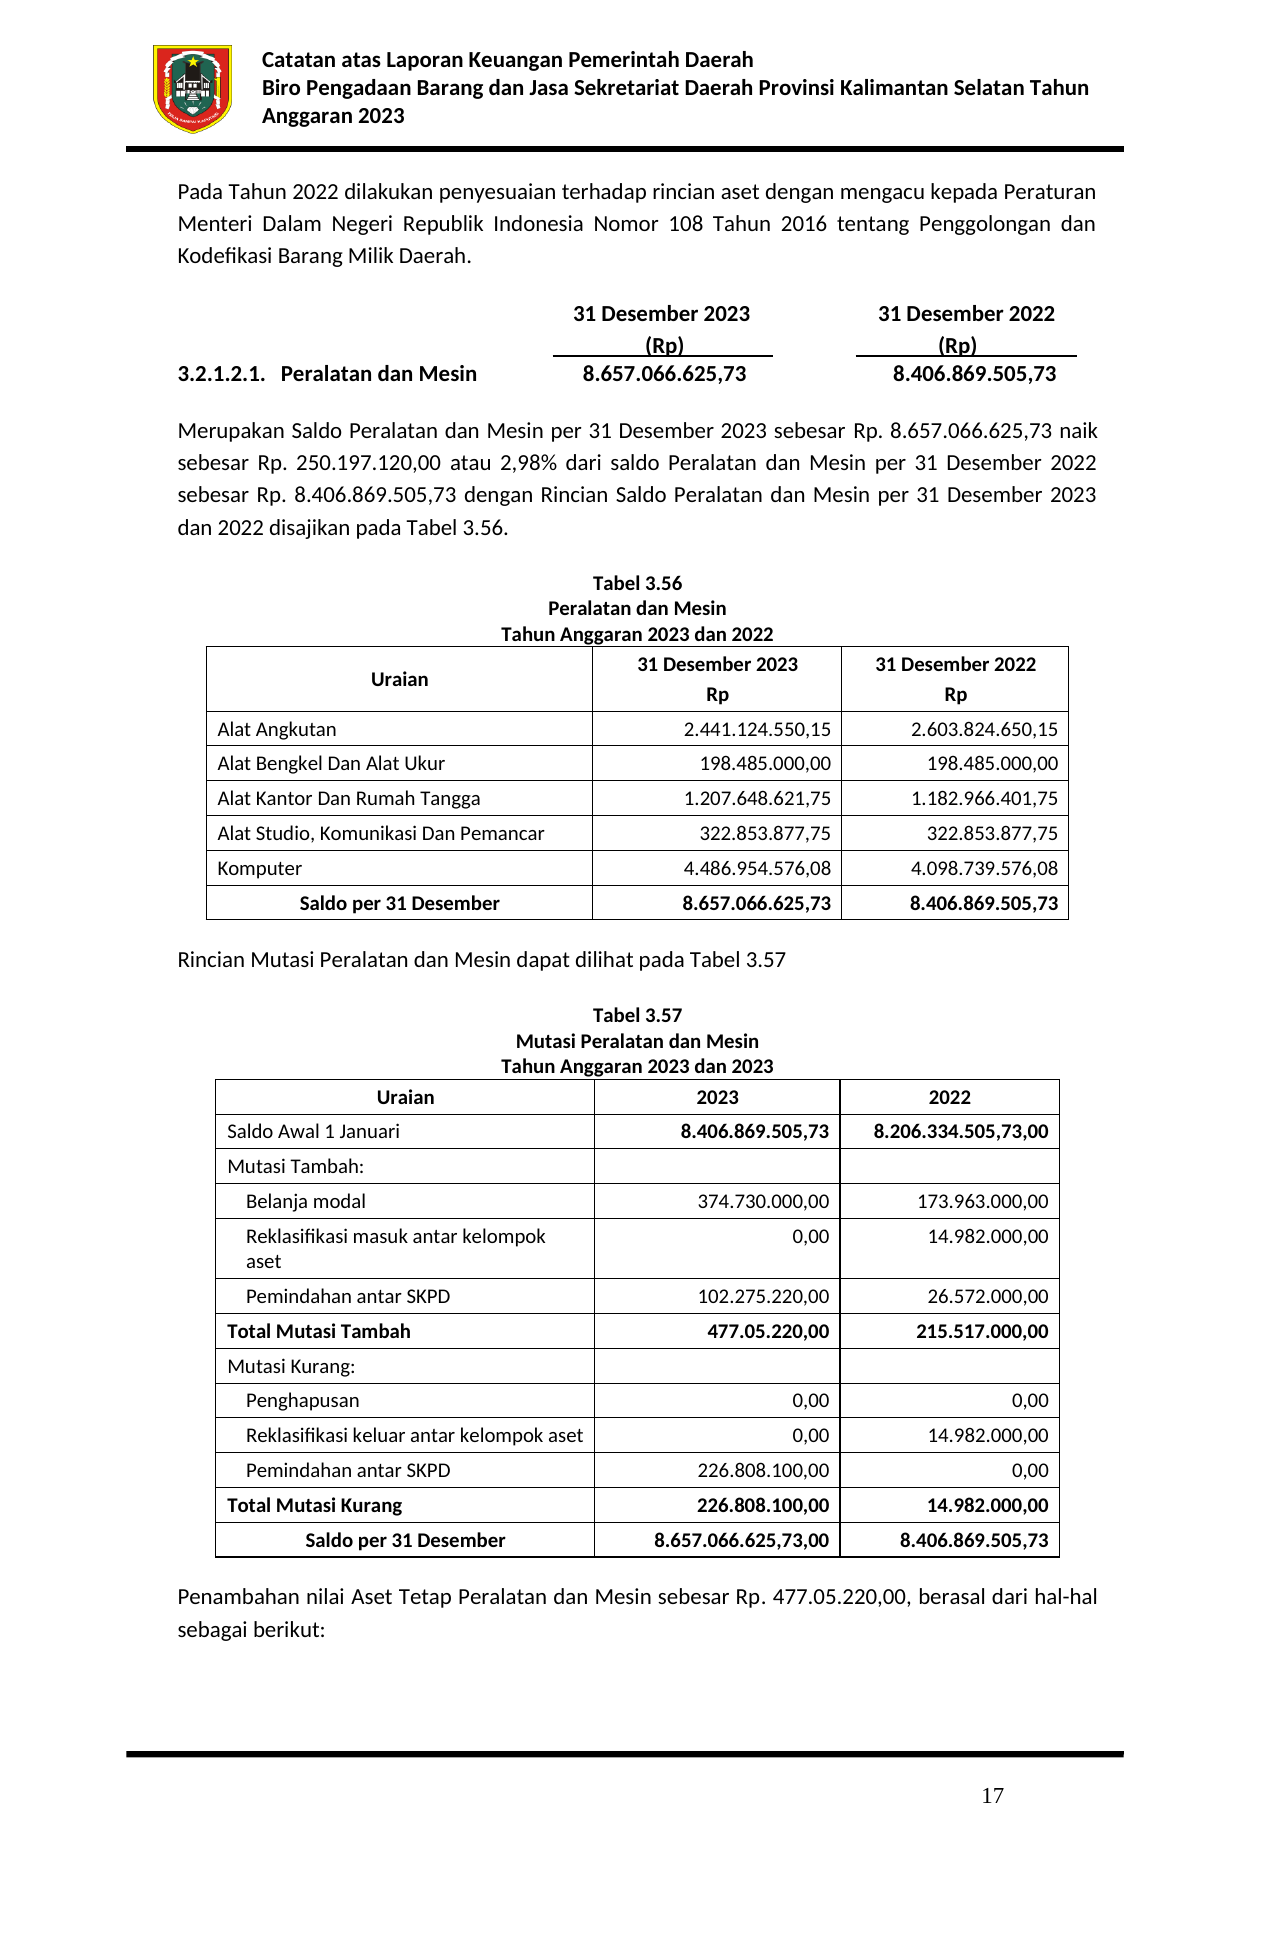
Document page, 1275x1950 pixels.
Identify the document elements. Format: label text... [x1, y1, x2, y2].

text Tahun Anggaran 2023 dan 2023 [177, 1053, 1098, 1079]
text Pada Tahun 2022 dilakukan penyesuaian terhadap rincian aset dengan mengacu kepada Peraturan Menteri Dalam Negeri Republik Indonesia Nomor 108 Tahun 2016 tentang Penggolongan dan Kodefikasi Barang Milik Daerah. [177, 177, 1098, 269]
table_cell 8.406.869.505,73 [842, 886, 1068, 919]
table_cell 198.485.000,00 [842, 746, 1068, 780]
table_cell 1.207.648.621,75 [593, 781, 841, 815]
table_cell 1.182.966.401,75 [842, 781, 1068, 815]
table_cell Total Mutasi Tambah [216, 1314, 594, 1348]
text Mutasi Peralatan dan Mesin [177, 1028, 1098, 1053]
table_cell Alat Studio, Komunikasi Dan Pemancar [207, 816, 592, 850]
table_cell 322.853.877,75 [593, 816, 841, 850]
text (Rp) (Rp) [177, 331, 1142, 359]
table_cell 0,00 [595, 1219, 839, 1278]
table_cell Total Mutasi Kurang [216, 1488, 594, 1522]
table_cell 8.406.869.505,73 [841, 1523, 1059, 1556]
table_cell Alat Angkutan [207, 712, 592, 745]
table_cell 2.441.124.550,15 [593, 712, 841, 745]
table_cell [595, 1349, 839, 1382]
text 31 Desember 2023 31 Desember 2022 [522, 299, 1098, 327]
table_cell 374.730.000,00 [595, 1184, 839, 1218]
table_cell Saldo per 31 Desember [207, 886, 592, 919]
table_cell 226.808.100,00 [595, 1488, 839, 1522]
text Tabel 3.56 [177, 570, 1098, 595]
table_cell 4.486.954.576,08 [593, 851, 841, 884]
table_header 2023 [595, 1080, 839, 1113]
text Tabel 3.57 [177, 1002, 1098, 1028]
table_cell Alat Kantor Dan Rumah Tangga [207, 781, 592, 815]
table_cell Reklasifikasi keluar antar kelompok aset [216, 1418, 594, 1452]
text Peralatan dan Mesin [177, 595, 1098, 621]
table_cell 0,00 [841, 1453, 1059, 1487]
table_header 31 Desember 2022 Rp [842, 647, 1068, 711]
table_cell Komputer [207, 851, 592, 884]
table_cell Reklasifikasi masuk antar kelompok aset [216, 1219, 594, 1278]
table_cell 8.657.066.625,73 [593, 886, 841, 919]
table_cell Saldo per 31 Desember [216, 1523, 594, 1556]
table_cell 173.963.000,00 [841, 1184, 1059, 1218]
table_header 31 Desember 2023 Rp [593, 647, 841, 711]
table_cell 102.275.220,00 [595, 1279, 839, 1313]
table_cell 198.485.000,00 [593, 746, 841, 780]
subtitle Peralatan dan Mesin 8.657.066.625,73 8.406.869.505,73 [177, 359, 1113, 387]
table_cell 477.05.220,00 [595, 1314, 839, 1348]
table_cell 322.853.877,75 [842, 816, 1068, 850]
table_header Uraian [207, 647, 592, 711]
table_cell 14.982.000,00 [841, 1488, 1059, 1522]
table_cell Mutasi Kurang: [216, 1349, 594, 1382]
table_cell Pemindahan antar SKPD [216, 1453, 594, 1487]
table_cell [595, 1149, 839, 1183]
text Merupakan Saldo Peralatan dan Mesin per 31 Desember 2023 sebesar Rp. 8.657.066.625,73 naik sebesar Rp. 250.197.120,00 atau 2,98% dari saldo Peralatan dan Mesin per 31 Desember 2022 sebesar Rp. 8.406.869.505,73 dengan Rincian Saldo Peralatan dan Mesin per 31 Desember 2023 dan 2022 disajikan pada Tabel 3.56. [177, 416, 1098, 541]
table_cell Mutasi Tambah: [216, 1149, 594, 1183]
table_cell 215.517.000,00 [841, 1314, 1059, 1348]
table_cell 0,00 [595, 1384, 839, 1417]
table_cell 2.603.824.650,15 [842, 712, 1068, 745]
table_cell 0,00 [595, 1418, 839, 1452]
table_cell 4.098.739.576,08 [842, 851, 1068, 884]
table_cell 14.982.000,00 [841, 1219, 1059, 1278]
table_cell Pemindahan antar SKPD [216, 1279, 594, 1313]
table_header 2022 [841, 1080, 1059, 1113]
table_header Uraian [216, 1080, 594, 1113]
table_cell Penghapusan [216, 1384, 594, 1417]
text Tahun Anggaran 2023 dan 2022 [177, 621, 1098, 646]
table_cell 14.982.000,00 [841, 1418, 1059, 1452]
table_cell 8.206.334.505,73,00 [841, 1115, 1059, 1148]
table_cell 26.572.000,00 [841, 1279, 1059, 1313]
table_cell 8.406.869.505,73 [595, 1115, 839, 1148]
text Penambahan nilai Aset Tetap Peralatan dan Mesin sebesar Rp. 477.05.220,00, berasal dari hal-hal sebagai berikut: [177, 1582, 1098, 1643]
picture [153, 45, 232, 134]
table_cell 226.808.100,00 [595, 1453, 839, 1487]
table_cell Saldo Awal 1 Januari [216, 1115, 594, 1148]
table_cell 8.657.066.625,73,00 [595, 1523, 839, 1556]
table_cell Belanja modal [216, 1184, 594, 1218]
table_cell [841, 1349, 1059, 1382]
table_cell [841, 1149, 1059, 1183]
text Rincian Mutasi Peralatan dan Mesin dapat dilihat pada Tabel 3.57 [177, 945, 1098, 973]
table_cell Alat Bengkel Dan Alat Ukur [207, 746, 592, 780]
table_cell 0,00 [841, 1384, 1059, 1417]
